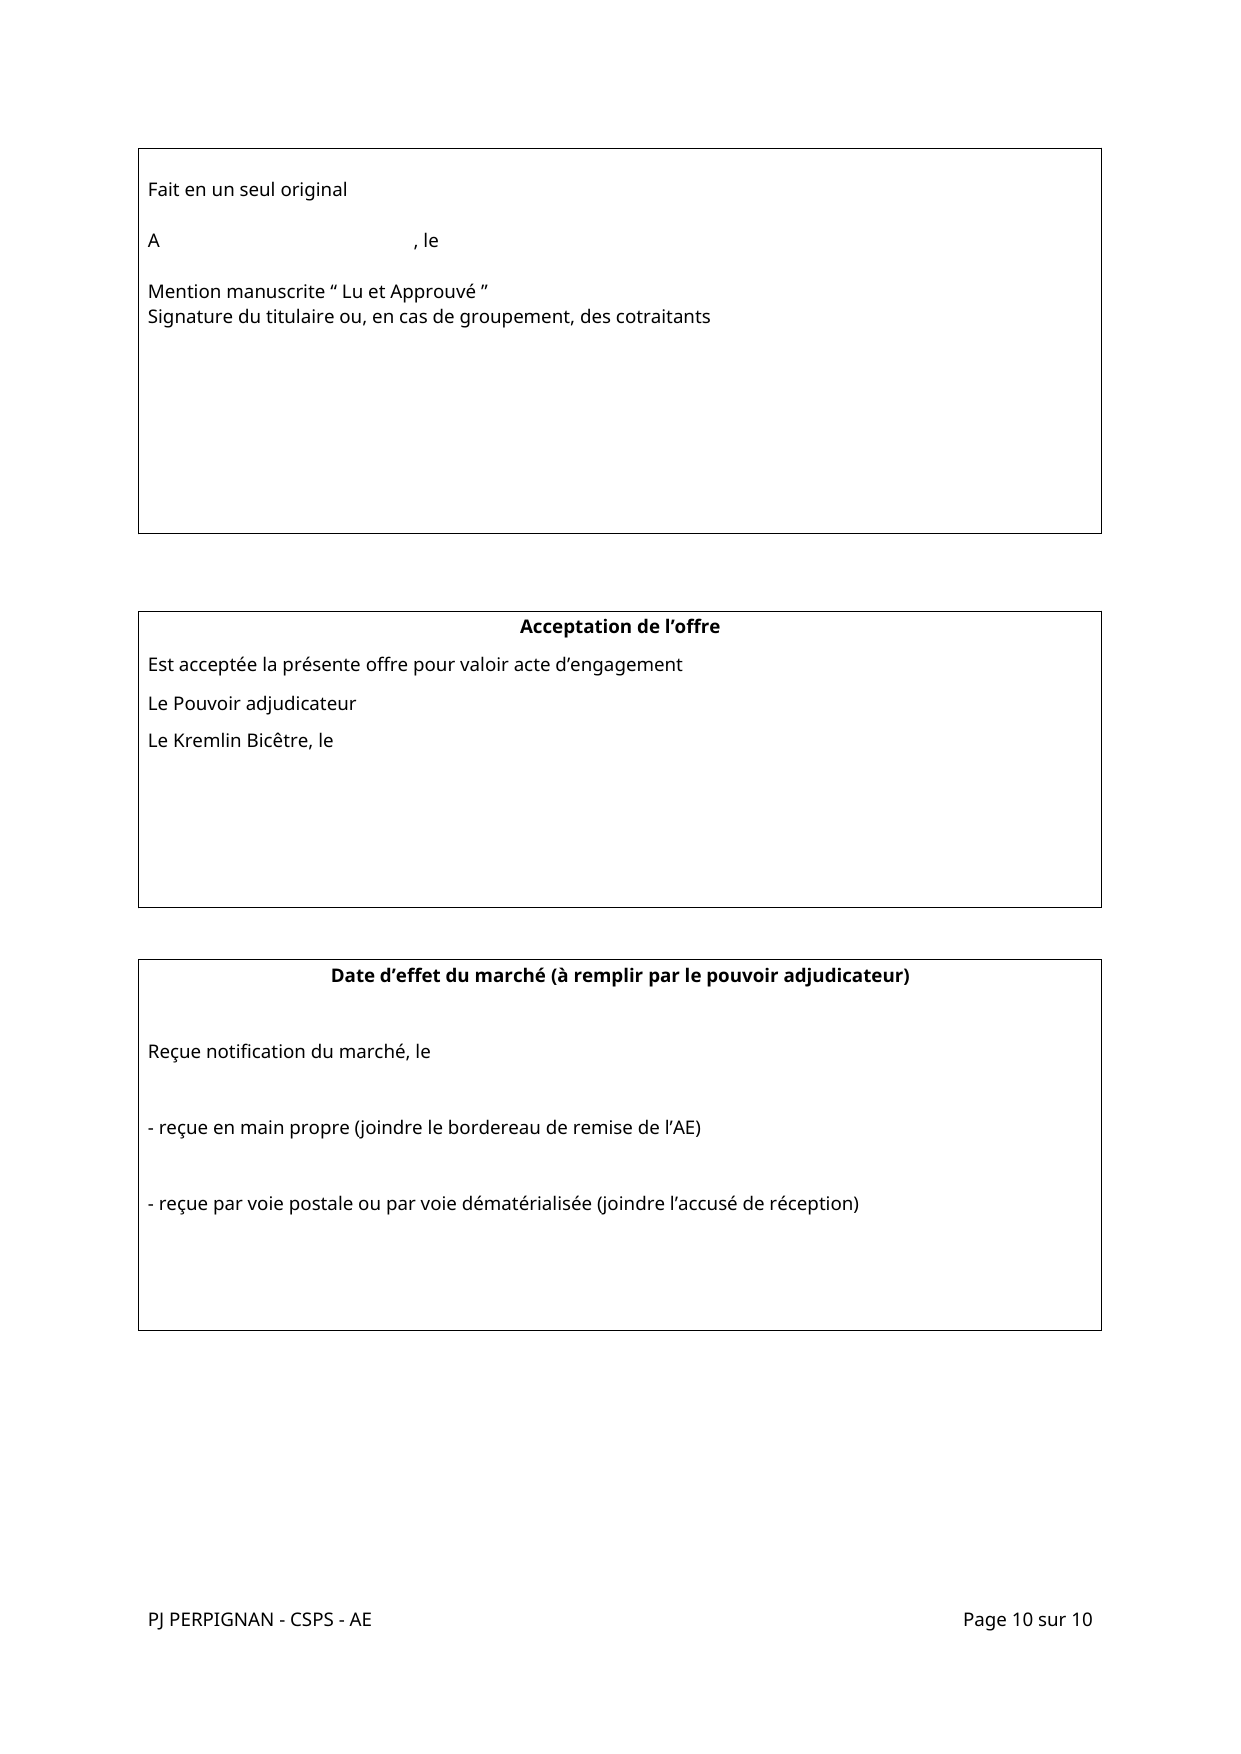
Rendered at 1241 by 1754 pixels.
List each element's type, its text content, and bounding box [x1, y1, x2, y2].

text Le Pouvoir adjudicateur [139, 687, 1101, 715]
text - reçue en main propre (joindre le bordereau de remise de l’AE) [139, 1111, 1101, 1140]
text Date d’effet du marché (à remplir par le pouvoir adjudicateur) [139, 960, 1101, 988]
text Fait en un seul original [148, 176, 1093, 202]
text Reçue notification du marché, le [139, 1035, 1101, 1064]
text - reçue par voie postale ou par voie dématérialisée (joindre l’accusé de réception) [139, 1187, 1101, 1216]
text Est acceptée la présente offre pour valoir acte d’engagement [139, 649, 1101, 677]
text Acceptation de l’offre [139, 612, 1101, 639]
text A , le [148, 227, 1093, 253]
text Le Kremlin Bicêtre, le [139, 725, 1101, 753]
text Mention manuscrite “ Lu et Approuvé ” [148, 278, 1093, 304]
text Signature du titulaire ou, en cas de groupement, des cotraitants [148, 304, 1093, 329]
